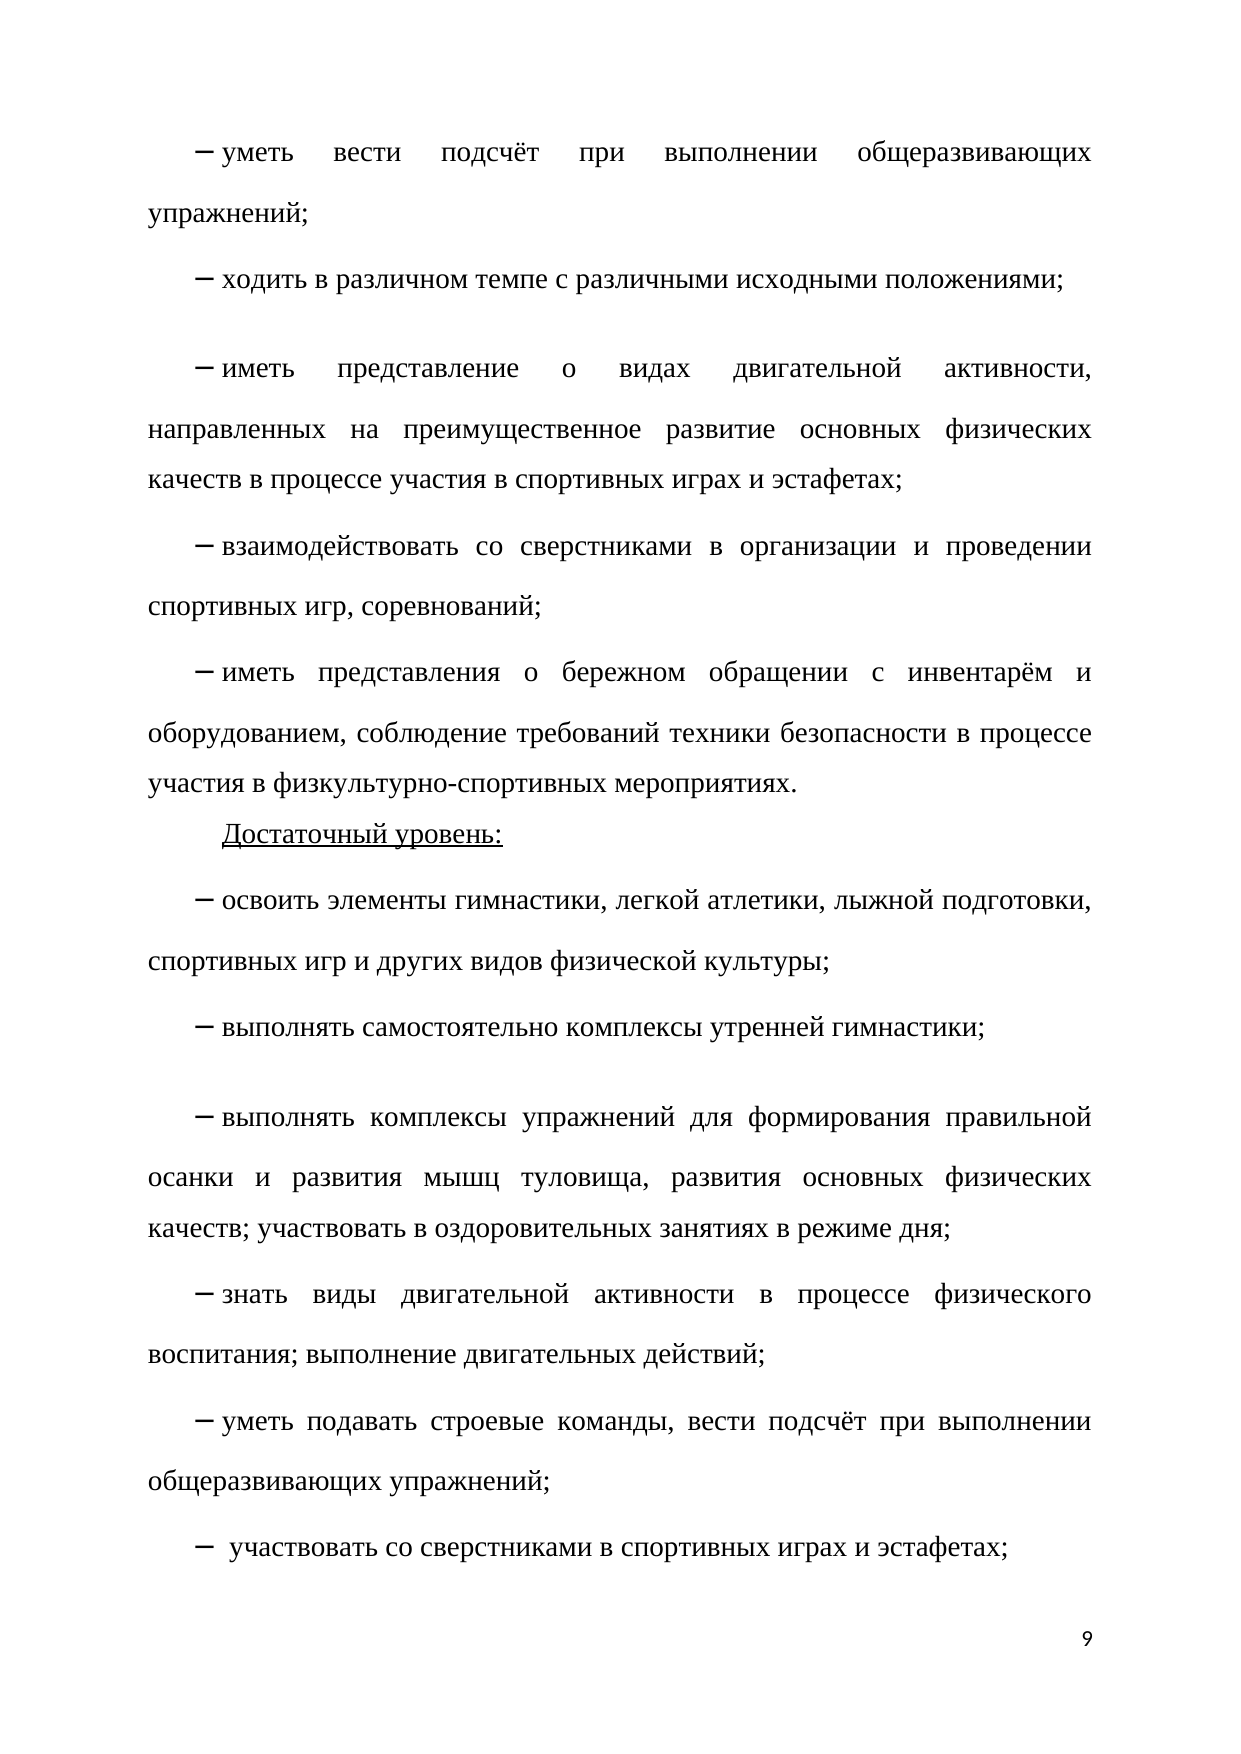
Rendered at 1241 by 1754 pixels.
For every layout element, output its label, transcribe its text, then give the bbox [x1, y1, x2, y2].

list выполнять комплексы упражнений для формирования правильной осанки и развития мышц туловища, развития основных физических качеств; участвовать в оздоровительных занятиях в режиме дня; [148, 1083, 1092, 1243]
list знать виды двигательной активности в процессе физического воспитания; выполнение двигательных действий; [148, 1260, 1092, 1370]
list иметь представления о бережном обращении с инвентарём и оборудованием, соблюдение требований техники безопасности в процессе участия в физкультурно-спортивных мероприятиях. [148, 639, 1092, 799]
list ходить в различном темпе с различными исходными положениями; [148, 245, 1092, 305]
list уметь вести подсчёт при выполнении общеразвивающих упражнений; [148, 118, 1092, 228]
text Достаточный уровень: [148, 816, 1092, 849]
list взаимодействовать со сверстниками в организации и проведении спортивных игр, соревнований; [148, 512, 1092, 622]
list иметь представление о видах двигательной активности, направленных на преимущественное развитие основных физических качеств в процессе участия в спортивных играх и эстафетах; [148, 335, 1092, 495]
list освоить элементы гимнастики, легкой атлетики, лыжной подготовки, спортивных игр и других видов физической культуры; [148, 866, 1092, 976]
list участвовать со сверстниками в спортивных играх и эстафетах; [148, 1514, 1092, 1573]
list уметь подавать строевые команды, вести подсчёт при выполнении общеразвивающих упражнений; [148, 1387, 1092, 1497]
list выполнять самостоятельно комплексы утренней гимнастики; [148, 993, 1092, 1053]
